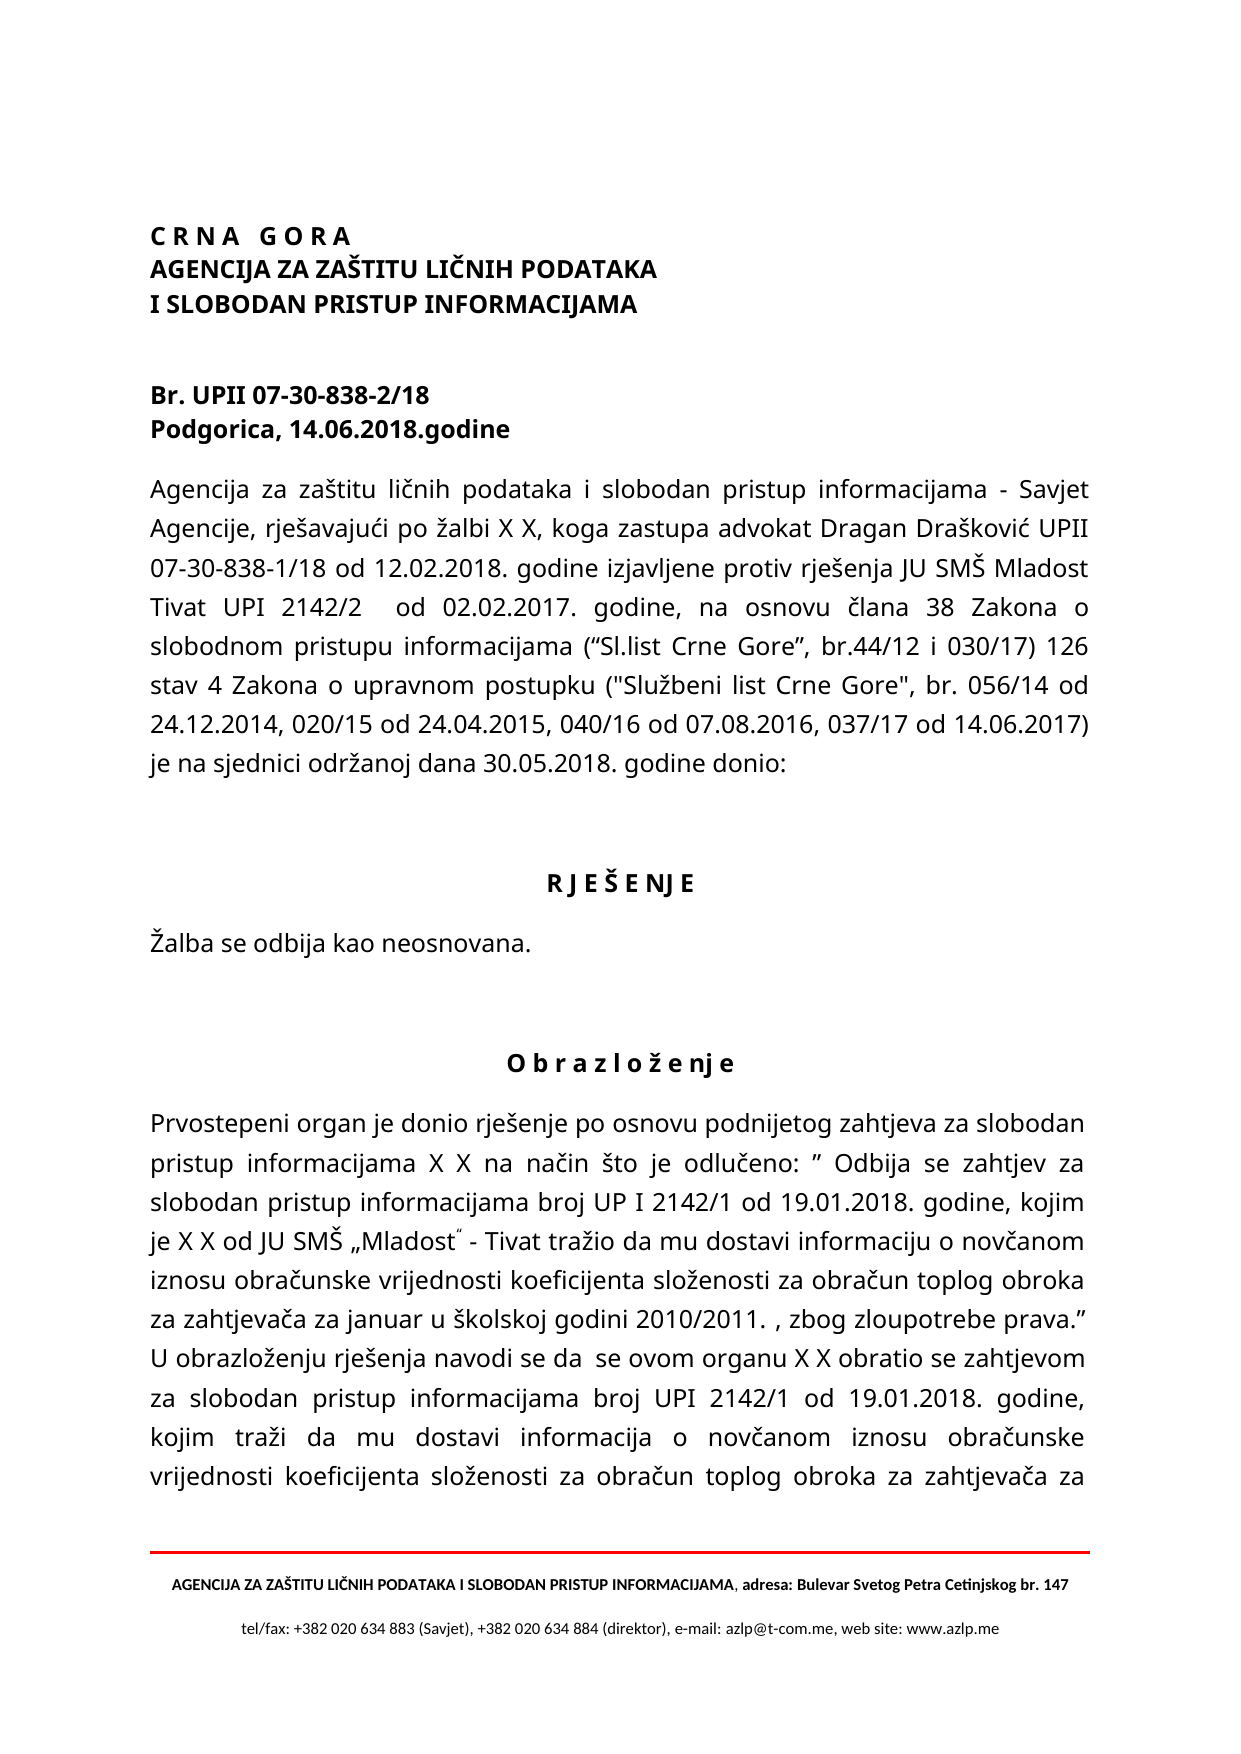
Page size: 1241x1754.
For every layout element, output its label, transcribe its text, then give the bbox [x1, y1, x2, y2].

text AGENCIJA ZA ZAŠTITU LIČNIH PODATAKA [150, 252, 1090, 286]
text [150, 1106, 1086, 1493]
text Br. UPII 07-30-838-2/18 [150, 378, 1090, 412]
text O b r a z l o ž e nj e [150, 1046, 1090, 1080]
text Žalba se odbija kao neosnovana. [150, 926, 1090, 960]
text Agencija za zaštitu ličnih podataka i slobodan pristup informacijama - Savjet Agencije, rješavajući po žalbi X X, koga zastupa advokat Dragan Drašković UPII 07-30-838-1/18 od 12.02.2018. godine izjavljene protiv rješenja JU SMŠ Mladost Tivat UPI 2142/2 od 02.02.2017. godine, na osnovu člana 38 Zakona o slobodnom pristupu informacijama (“Sl.list Crne Gore”, br.44/12 i 030/17) 126 stav 4 Zakona o upravnom postupku ("Službeni list Crne Gore", br. 056/14 od 24.12.2014, 020/15 od 24.04.2015, 040/16 od 07.08.2016, 037/17 od 14.06.2017) je na sjednici održanoj dana 30.05.2018. godine donio: [150, 472, 1090, 780]
text C R N A G O R A [150, 218, 1090, 252]
text I SLOBODAN PRISTUP INFORMACIJAMA [150, 286, 1090, 320]
text Podgorica, 14.06.2018.godine [150, 412, 1090, 446]
text R J E Š E NJ E [150, 866, 1090, 900]
